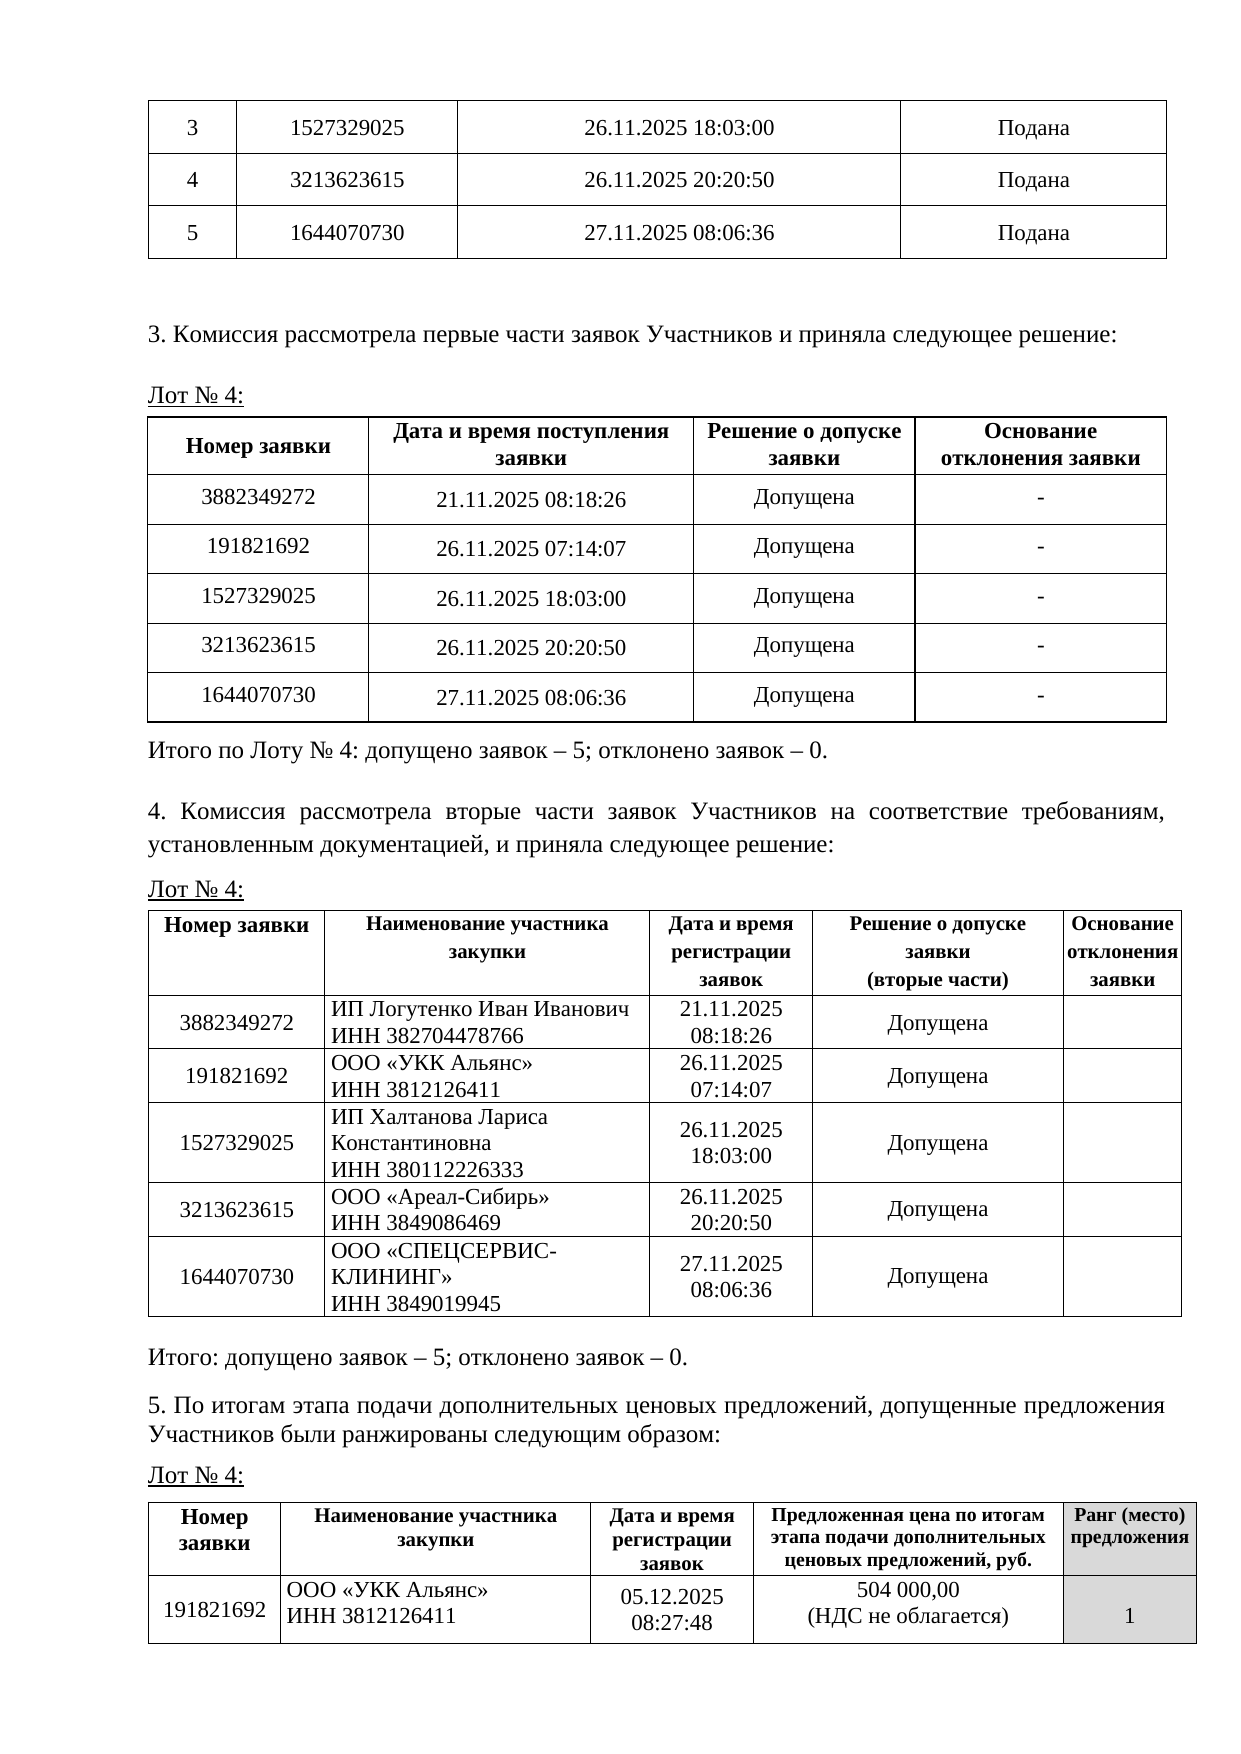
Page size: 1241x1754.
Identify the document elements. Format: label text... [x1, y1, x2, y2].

table_cell 1644070730 [237, 206, 457, 258]
table_header Дата и время регистрации заявок [650, 911, 812, 994]
table_cell 1527329025 [148, 574, 368, 622]
table_cell 191821692 [148, 525, 368, 573]
table_cell - [916, 525, 1166, 573]
table_cell - [916, 475, 1166, 523]
table_cell Подана [901, 206, 1166, 258]
table_cell - [916, 574, 1166, 622]
table_cell ООО «Ареал-Сибирь» ИНН 3849086469 [325, 1183, 649, 1236]
table_cell 3882349272 [149, 996, 324, 1048]
table_cell 26.11.2025 18:03:00 [369, 574, 693, 622]
table_cell 191821692 [149, 1049, 324, 1102]
table_cell ООО «УКК Альянс» ИНН 3812126411 [325, 1049, 649, 1102]
table_header Дата и время поступления заявки [369, 418, 693, 474]
table_cell Допущена [694, 673, 914, 721]
table_cell [1064, 1103, 1181, 1182]
table_cell [1064, 1049, 1181, 1102]
table_cell 1527329025 [149, 1103, 324, 1182]
table_cell 26.11.2025 20:20:50 [369, 624, 693, 672]
table_cell Допущена [813, 1237, 1063, 1316]
table_cell Допущена [694, 574, 914, 622]
table_header Наименование участника закупки [325, 911, 649, 994]
table_header Номер заявки [149, 911, 324, 994]
table_header Решение о допуске заявки (вторые части) [813, 911, 1063, 994]
table_cell Допущена [694, 525, 914, 573]
table_cell Подана [901, 101, 1166, 153]
table_cell 26.11.2025 20:20:50 [458, 154, 900, 205]
table_cell 4 [149, 154, 236, 205]
text Лот № 4: [148, 874, 1166, 903]
table_cell [1064, 1237, 1181, 1316]
table_cell Допущена [813, 1103, 1063, 1182]
table_header Номер заявки [148, 418, 368, 474]
table_cell Допущена [694, 624, 914, 672]
table_cell - [916, 624, 1166, 672]
table_cell 1 [1064, 1576, 1196, 1643]
text 4. Комиссия рассмотрела вторые части заявок Участников на соответствие требованиям, установленным документацией, и приняла следующее решение: [148, 796, 1166, 858]
table_cell ИП Логутенко Иван Иванович ИНН 382704478766 [325, 996, 649, 1048]
table_cell Допущена [813, 1049, 1063, 1102]
table_cell ООО «СПЕЦСЕРВИС-КЛИНИНГ» ИНН 3849019945 [325, 1237, 649, 1316]
text Лот № 4: [148, 1460, 1166, 1489]
table_header Предложенная цена по итогам этапа подачи дополнительных ценовых предложений, руб. [754, 1503, 1063, 1575]
table_header Наименование участника закупки [281, 1503, 590, 1575]
table_cell 5 [149, 206, 236, 258]
table_cell - [916, 673, 1166, 721]
table_cell 3213623615 [149, 1183, 324, 1236]
table_cell 3213623615 [237, 154, 457, 205]
table_header Основание отклонения заявки [1064, 911, 1181, 994]
table_cell 27.11.2025 08:06:36 [458, 206, 900, 258]
table_cell [1064, 1183, 1181, 1236]
table_cell 3213623615 [148, 624, 368, 672]
table_cell 27.11.2025 08:06:36 [650, 1237, 812, 1316]
table_cell 504 000,00 (НДС не облагается) [754, 1576, 1063, 1643]
table_cell Подана [901, 154, 1166, 205]
table_cell 26.11.2025 07:14:07 [650, 1049, 812, 1102]
table_cell 26.11.2025 07:14:07 [369, 525, 693, 573]
table_cell Допущена [813, 1183, 1063, 1236]
text Лот № 4: [148, 381, 1166, 409]
table_cell 1527329025 [237, 101, 457, 153]
text Итого: допущено заявок – 5; отклонено заявок – 0. [148, 1342, 1166, 1371]
table_cell 21.11.2025 08:18:26 [369, 475, 693, 523]
text 5. По итогам этапа подачи дополнительных ценовых предложений, допущенные предложения Участников были ранжированы следующим образом: [148, 1390, 1166, 1448]
table_header Номер заявки [149, 1503, 280, 1575]
text 3. Комиссия рассмотрела первые части заявок Участников и приняла следующее решение: [148, 319, 1166, 348]
table_cell 26.11.2025 18:03:00 [458, 101, 900, 153]
table_cell 05.12.2025 08:27:48 [591, 1576, 753, 1643]
table_cell 26.11.2025 20:20:50 [650, 1183, 812, 1236]
table_cell [1064, 996, 1181, 1048]
table_cell 1644070730 [149, 1237, 324, 1316]
table_cell 26.11.2025 18:03:00 [650, 1103, 812, 1182]
table_cell ИП Халтанова Лариса Константиновна ИНН 380112226333 [325, 1103, 649, 1182]
table_cell Допущена [694, 475, 914, 523]
table_header Дата и время регистрации заявок [591, 1503, 753, 1575]
table_header Основание отклонения заявки [916, 418, 1166, 474]
table_cell 21.11.2025 08:18:26 [650, 996, 812, 1048]
table_cell 3882349272 [148, 475, 368, 523]
table_cell 1644070730 [148, 673, 368, 721]
table_header Решение о допуске заявки [694, 418, 914, 474]
table_header Ранг (место) предложения [1064, 1503, 1196, 1575]
table_cell 191821692 [149, 1576, 280, 1643]
table_cell 3 [149, 101, 236, 153]
table_cell 27.11.2025 08:06:36 [369, 673, 693, 721]
text Итого по Лоту № 4: допущено заявок – 5; отклонено заявок – 0. [148, 735, 1166, 764]
table_cell ООО «УКК Альянс» ИНН 3812126411 [281, 1576, 590, 1643]
table_cell Допущена [813, 996, 1063, 1048]
